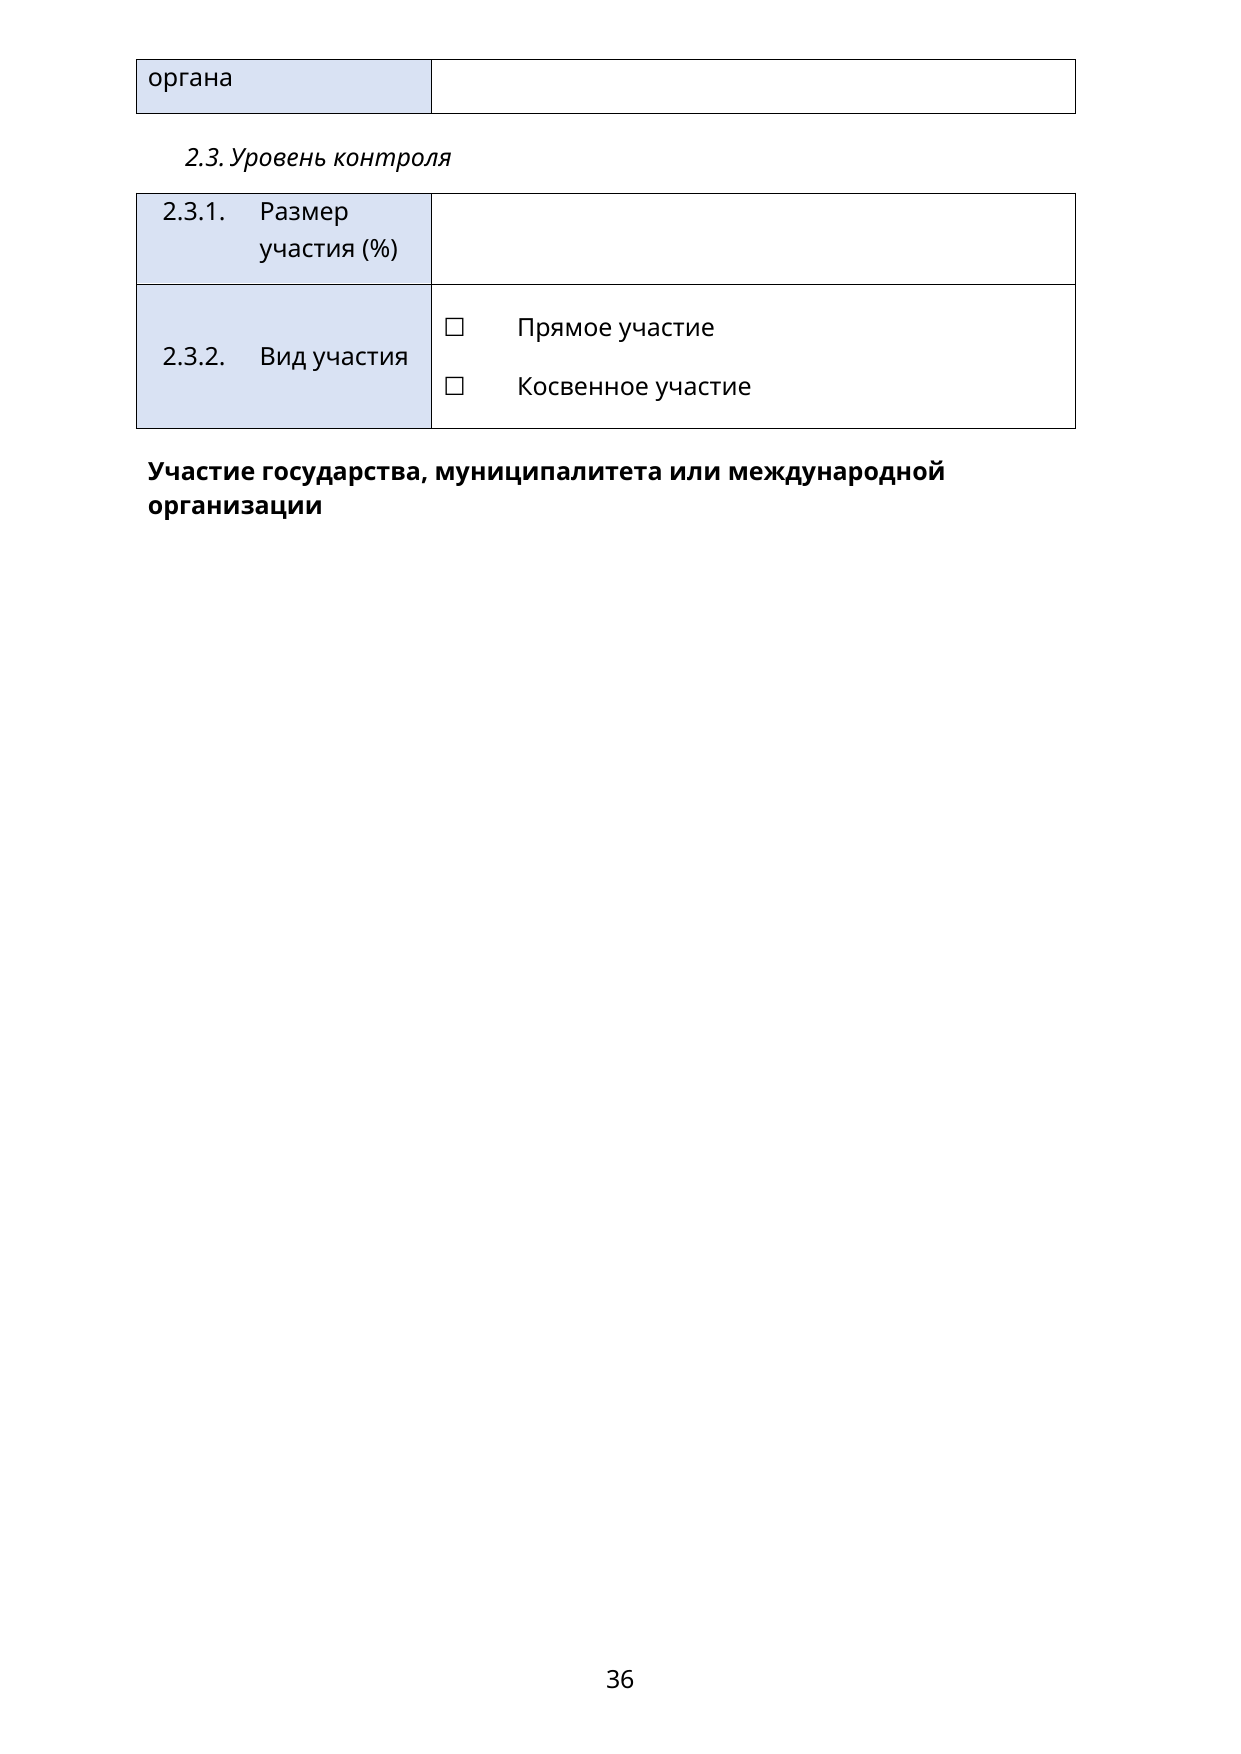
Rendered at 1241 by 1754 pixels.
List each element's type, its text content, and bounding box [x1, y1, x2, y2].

table_header [432, 194, 1075, 283]
table_cell Вид участия [137, 285, 431, 428]
table_cell Прямое участие Косвенное участие [432, 285, 1075, 428]
list Уровень контроля [185, 139, 1092, 173]
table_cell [137, 60, 431, 113]
text Участие государства, муниципалитета или международной организации [148, 454, 1092, 522]
table_header Размер участия (%) [137, 194, 431, 283]
table_cell [432, 60, 1075, 113]
